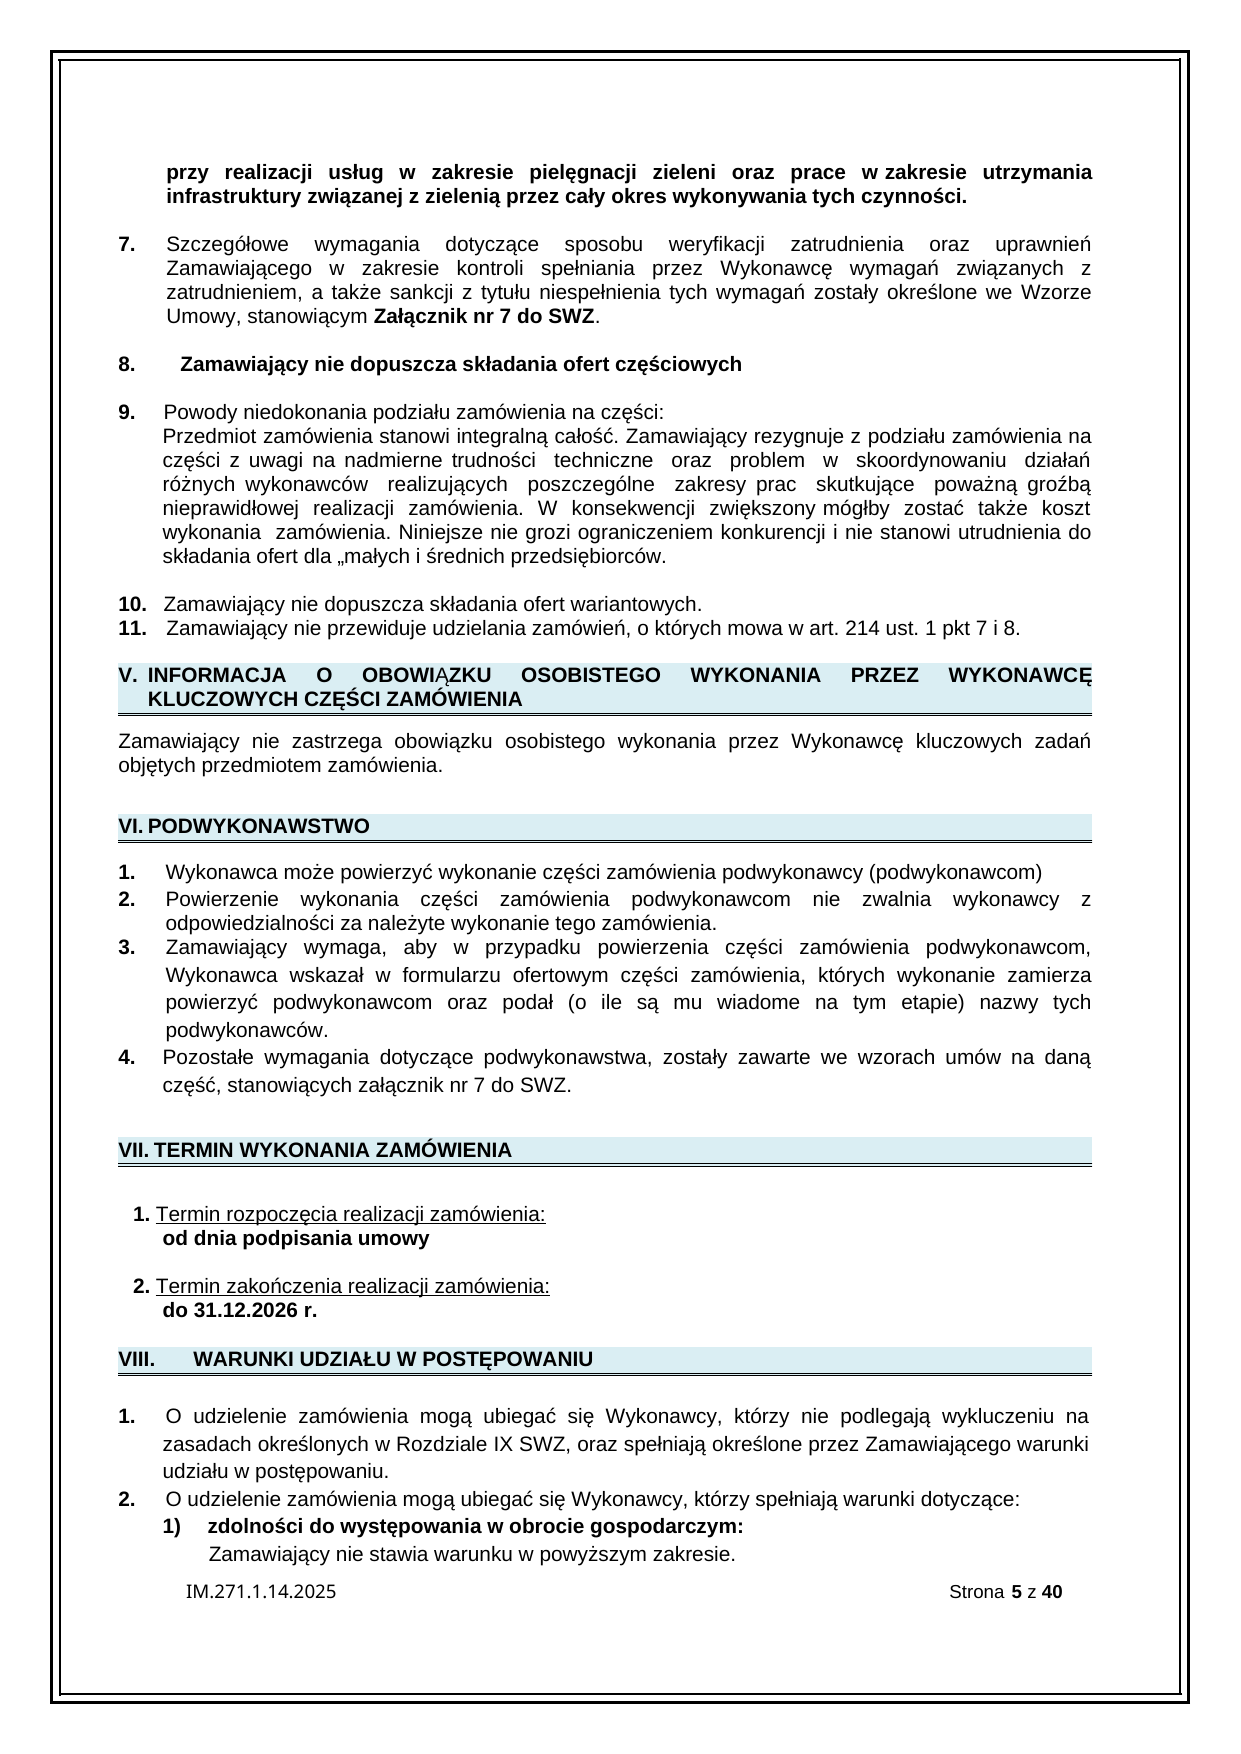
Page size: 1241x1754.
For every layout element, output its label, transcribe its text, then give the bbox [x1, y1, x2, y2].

list Wykonawca może powierzyć wykonanie części zamówienia podwykonawcy (podwykonawcom) [118, 859, 1092, 883]
list Powierzenie wykonania części zamówienia podwykonawcom nie zwalnia wykonawcy z odpowiedzialności za należyte wykonanie tego zamówienia. [118, 887, 1092, 935]
list Szczegółowe wymagania dotyczące sposobu weryfikacji zatrudnienia oraz uprawnień Zamawiającego w zakresie kontroli spełniania przez Wykonawcę wymagań związanych z zatrudnieniem, a także sankcji z tytułu niespełnienia tych wymagań zostały określone we Wzorze Umowy, stanowiącym Załącznik nr 7 do SWZ. [118, 232, 1092, 328]
list Termin zakończenia realizacji zamówienia: [133, 1274, 1092, 1298]
list Zamawiający nie dopuszcza składania ofert wariantowych. [118, 591, 1092, 615]
list PODWYKONAWSTWO [118, 814, 1092, 840]
text do 31.12.2026 r. [162, 1298, 1092, 1322]
list TERMIN WYKONANIA ZAMÓWIENIA [118, 1137, 1092, 1163]
list Zamawiający nie dopuszcza składania ofert częściowych [118, 352, 1092, 376]
list O udzielenie zamówienia mogą ubiegać się Wykonawcy, którzy spełniają warunki dotyczące: [118, 1487, 1090, 1511]
list O udzielenie zamówienia mogą ubiegać się Wykonawcy, którzy nie podlegają wykluczeniu na zasadach określonych w Rozdziale IX SWZ, oraz spełniają określone przez Zamawiającego warunki udziału w postępowaniu. [118, 1404, 1090, 1483]
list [118, 160, 1092, 208]
list zdolności do występowania w obrocie gospodarczym: [162, 1514, 1090, 1538]
text Przedmiot zamówienia stanowi integralną całość. Zamawiający rezygnuje z podziału zamówienia na części z uwagi na nadmierne trudności techniczne oraz problem w skoordynowaniu działań różnych wykonawców realizujących poszczególne zakresy prac skutkujące poważną groźbą nieprawidłowej realizacji zamówienia. W konsekwencji zwiększony mógłby zostać także koszt wykonania zamówienia. Niniejsze nie grozi ograniczeniem konkurencji i nie stanowi utrudnienia do składania ofert dla „małych i średnich przedsiębiorców. [162, 424, 1092, 567]
list WARUNKI UDZIAŁU W POSTĘPOWANIU [118, 1347, 1092, 1373]
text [208, 1542, 1090, 1566]
list Pozostałe wymagania dotyczące podwykonawstwa, zostały zawarte we wzorach umów na daną część, stanowiących załącznik nr 7 do SWZ. [118, 1045, 1092, 1096]
list Zamawiający nie przewiduje udzielania zamówień, o których mowa w art. 214 ust. 1 pkt 7 i 8. [118, 615, 1092, 639]
list Zamawiający wymaga, aby w przypadku powierzenia części zamówienia podwykonawcom, Wykonawca wskazał w formularzu ofertowym części zamówienia, których wykonanie zamierza powierzyć podwykonawcom oraz podał (o ile są mu wiadome na tym etapie) nazwy tych podwykonawców. [118, 935, 1092, 1041]
text od dnia podpisania umowy [162, 1226, 1092, 1250]
list Powody niedokonania podziału zamówienia na części: [118, 400, 1092, 424]
text Zamawiający nie zastrzega obowiązku osobistego wykonania przez Wykonawcę kluczowych zadań objętych przedmiotem zamówienia. [118, 729, 1092, 777]
list Termin rozpoczęcia realizacji zamówienia: [133, 1202, 1092, 1226]
list INFORMACJA O OBOWIĄZKU OSOBISTEGO WYKONANIA PRZEZ WYKONAWCĘ KLUCZOWYCH CZĘŚCI ZAMÓWIENIA [118, 663, 1092, 713]
